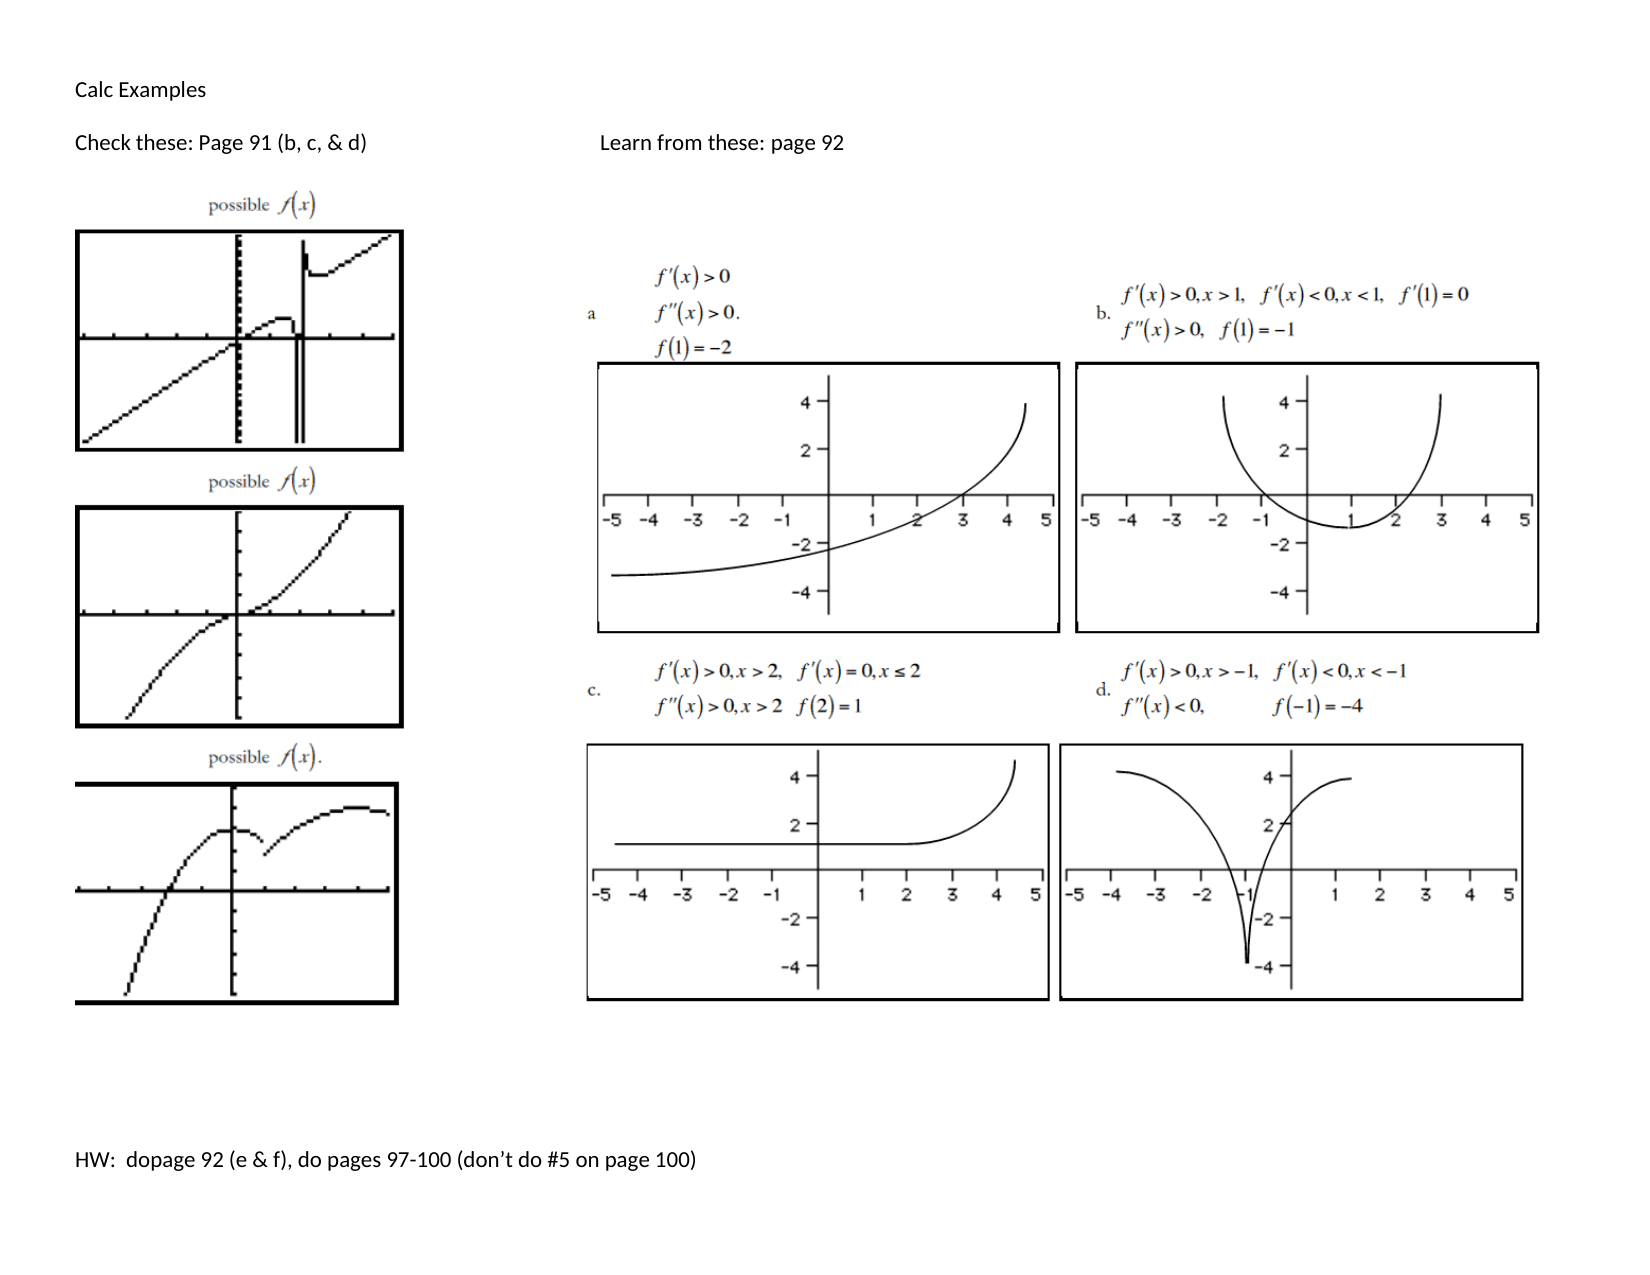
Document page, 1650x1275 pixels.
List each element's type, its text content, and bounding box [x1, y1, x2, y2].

picture [575, 243, 1551, 1015]
picture [75, 181, 409, 1014]
text Calc Examples [75, 75, 1575, 103]
text Check these: Page 91 (b, c, & d) Learn from these: page 92 [75, 128, 1575, 156]
text HW: dopage 92 (e & f), do pages 97-100 (don’t do #5 on page 100) [75, 1145, 1575, 1173]
